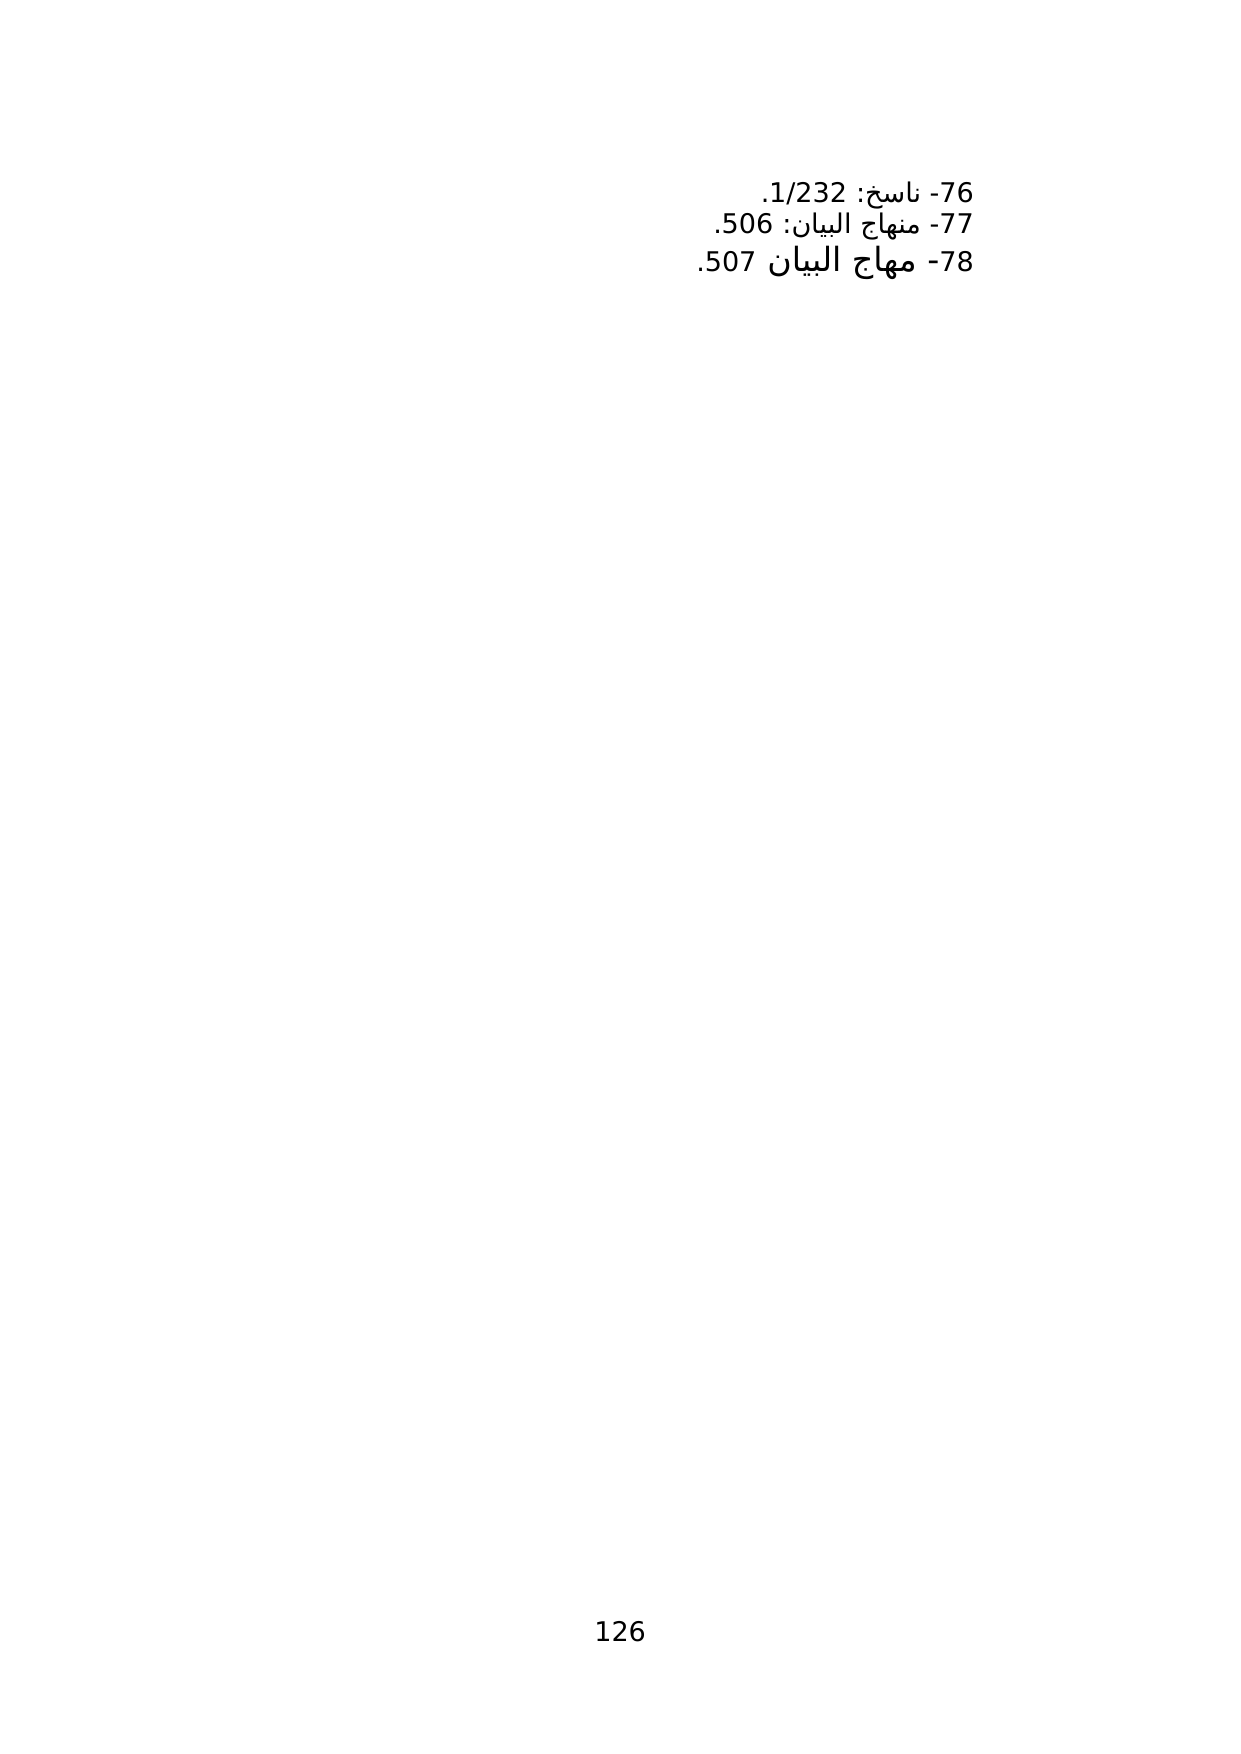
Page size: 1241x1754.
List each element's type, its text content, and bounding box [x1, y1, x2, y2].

text 78- مهاج البیان 507. [236, 240, 1004, 279]
text 76- ناسخ: 1/232. [236, 177, 1004, 209]
text 77- منهاج البیان: 506. [236, 209, 1004, 240]
